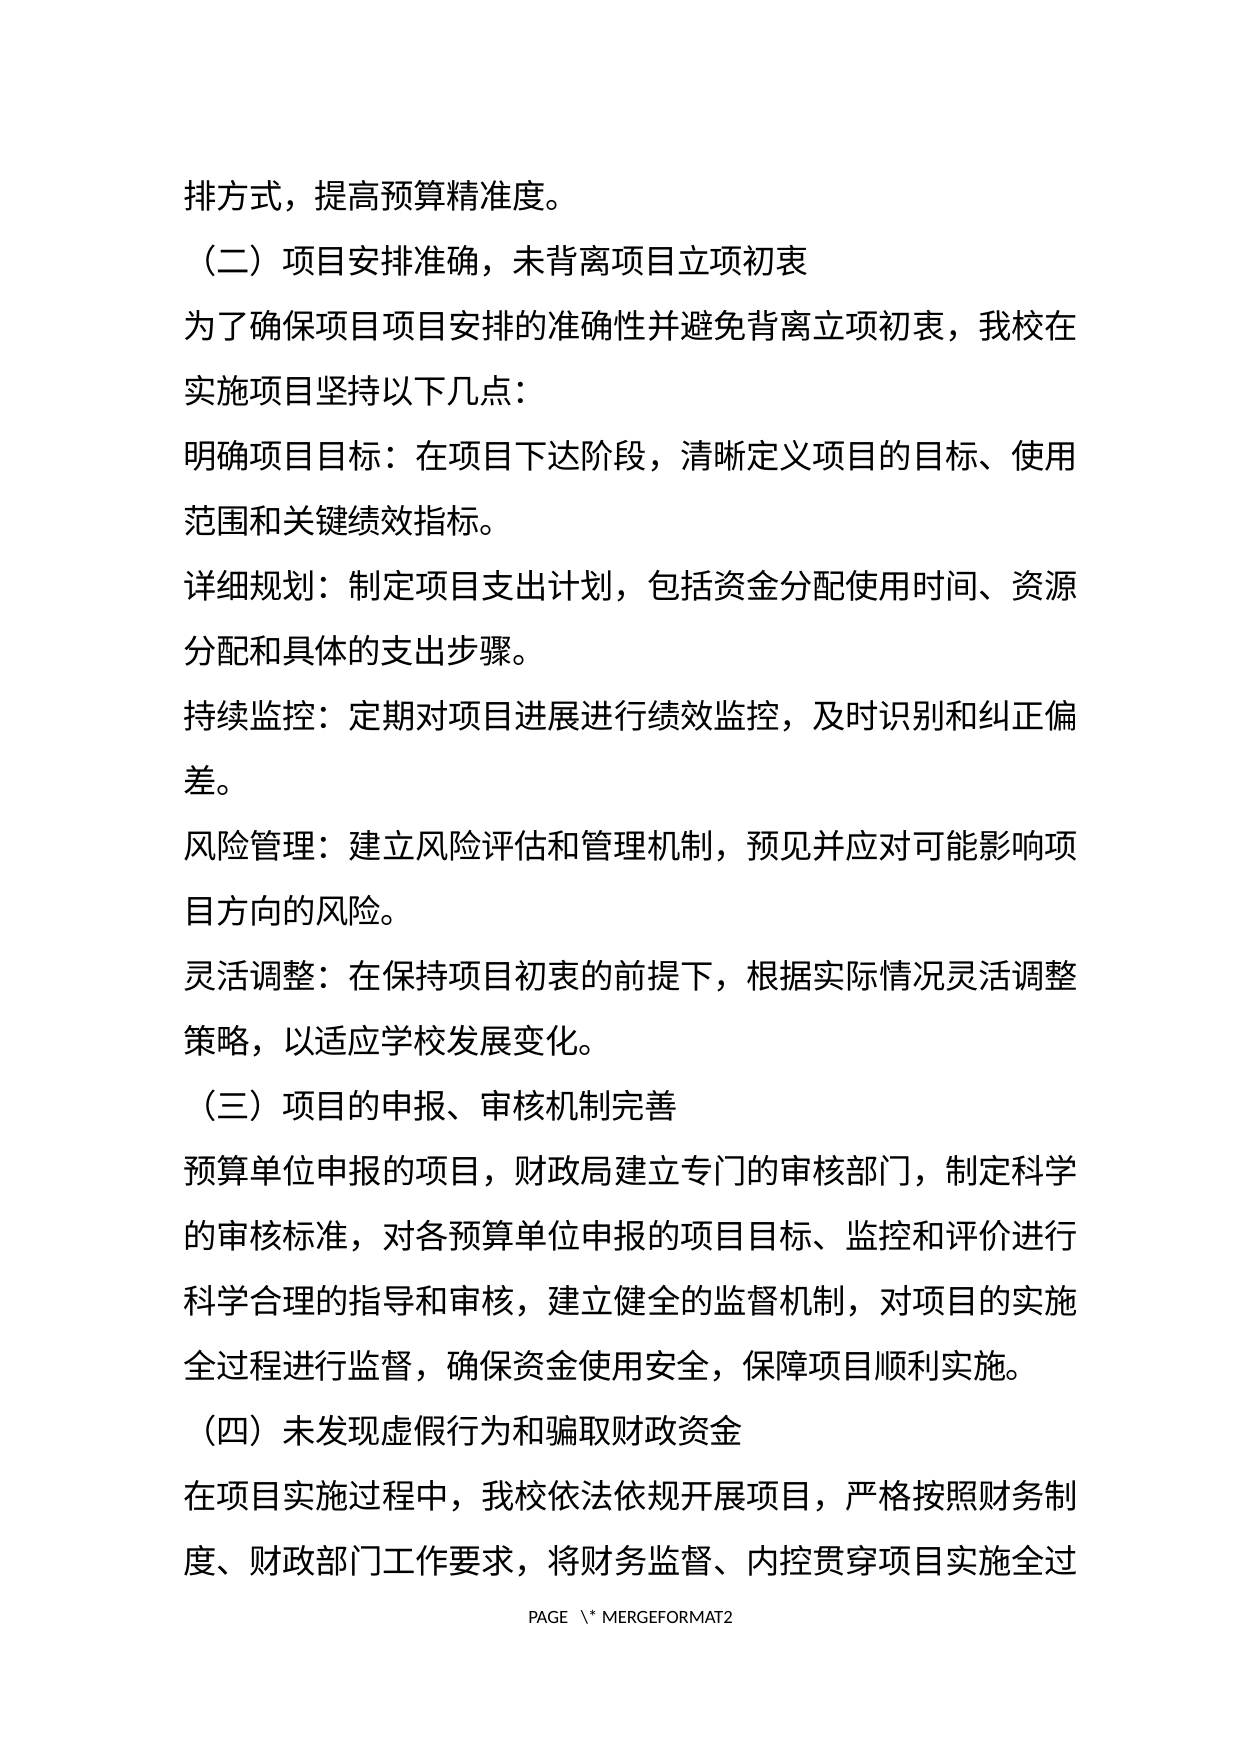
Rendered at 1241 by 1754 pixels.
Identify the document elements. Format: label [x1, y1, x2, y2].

text [183, 162, 1078, 1592]
